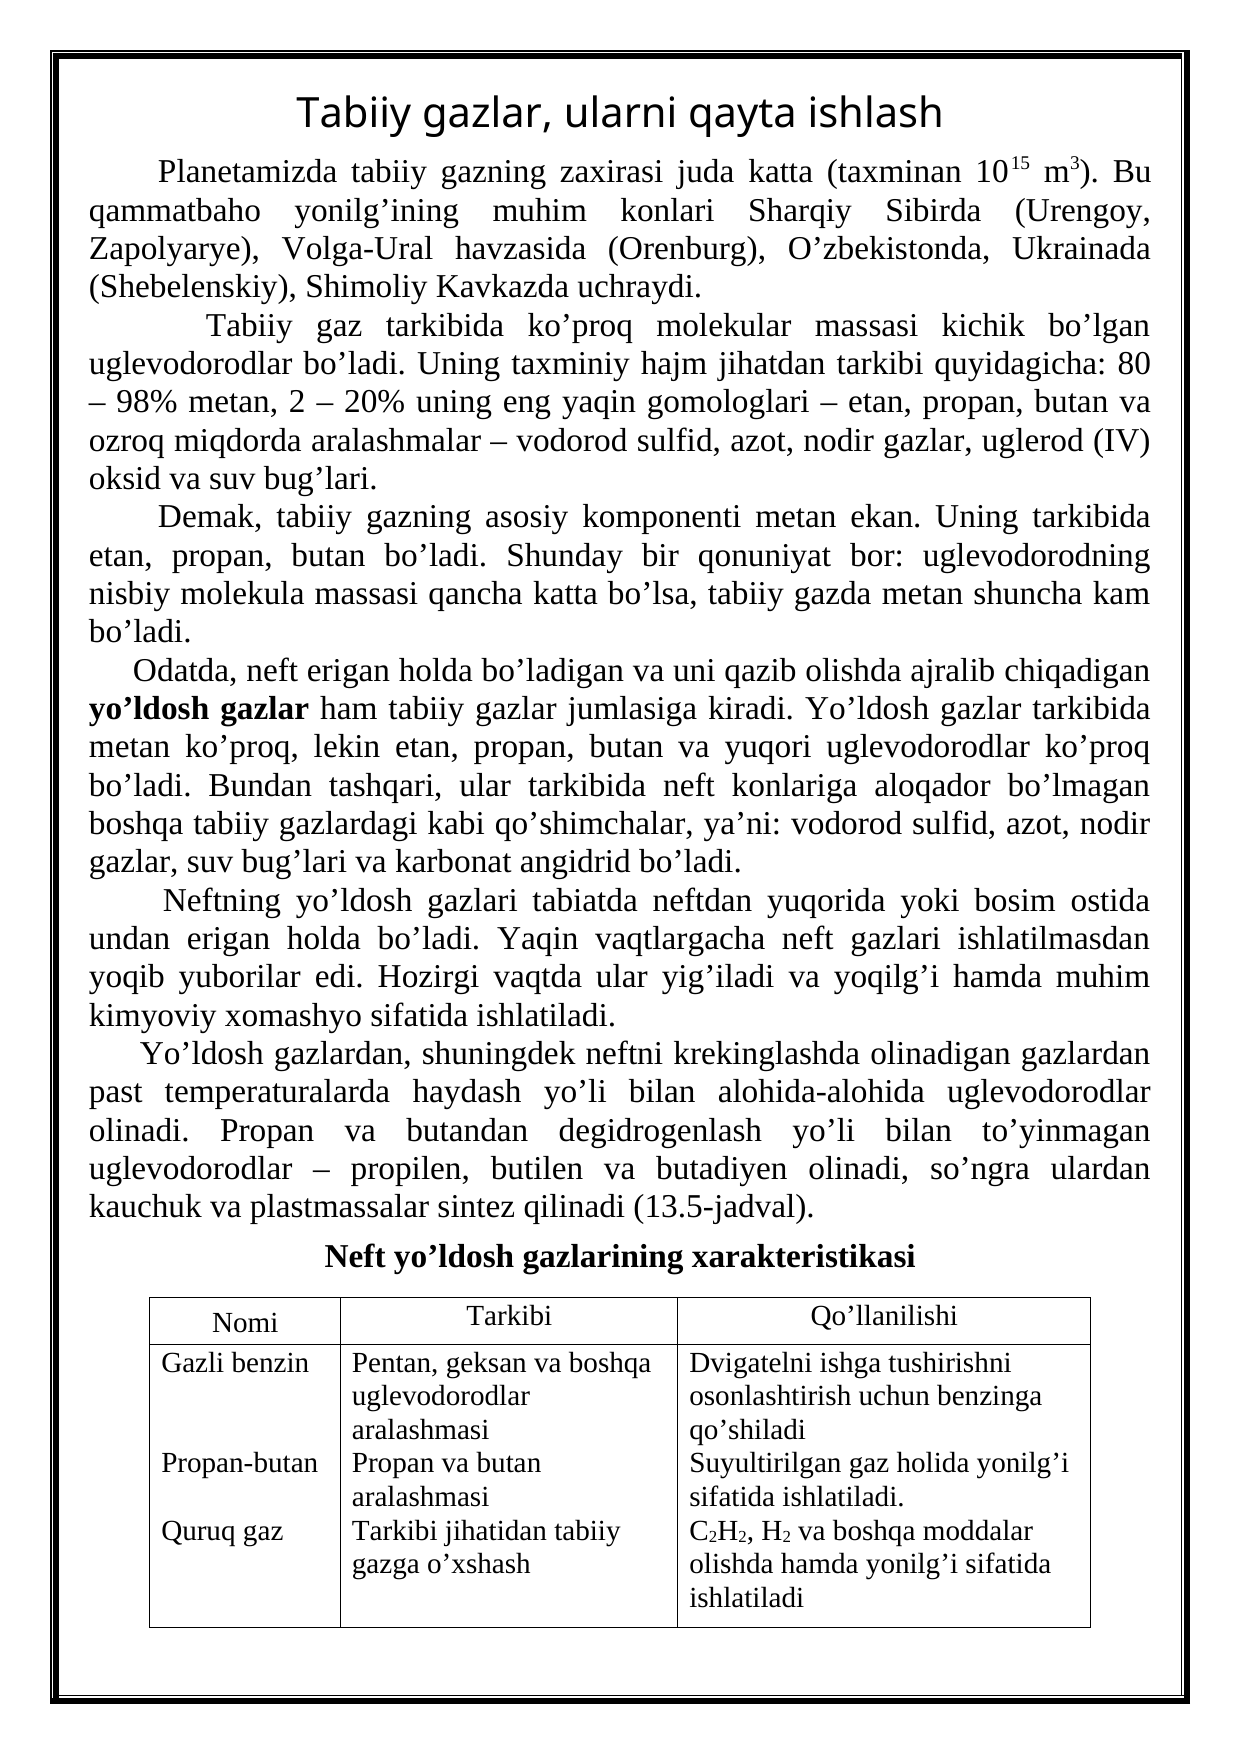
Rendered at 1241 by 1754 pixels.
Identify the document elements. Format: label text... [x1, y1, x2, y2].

table_cell Pentan, geksan va boshqa uglevodorodlar aralashmasi Propan va butan aralashmasi Tarkibi jihatidan tabiiy gazga o’xshash [341, 1345, 677, 1627]
text Odatda, neft erigan holda bo’ladigan va uni qazib olishda ajralib chiqadigan yo’ldosh gazlar ham tabiiy gazlar jumlasiga kiradi. Yo’ldosh gazlar tarkibida metan ko’proq, lekin etan, propan, butan va yuqori uglevodorodlar ko’proq bo’ladi. Bundan tashqari, ular tarkibida neft konlariga aloqador bo’lmagan boshqa tabiiy gazlardagi kabi qo’shimchalar, ya’ni: vodorod sulfid, azot, nodir gazlar, suv bug’lari va karbonat angidrid bo’ladi. [89, 650, 1152, 880]
table_header Nomi [150, 1298, 340, 1344]
text Tabiiy gaz tarkibida ko’proq molekular massasi kichik bo’lgan uglevodorodlar bo’ladi. Uning taxminiy hajm jihatdan tarkibi quyidagicha: 80 – 98% metan, 2 – 20% uning eng yaqin gomologlari – etan, propan, butan va ozroq miqdorda aralashmalar – vodorod sulfid, azot, nodir gazlar, uglerod (IV) oksid va suv bug’lari. [89, 305, 1152, 496]
table_cell Dvigatelni ishga tushirishni osonlashtirish uchun benzinga qo’shiladi Suyultirilgan gaz holida yonilg’i sifatida ishlatiladi. C2H2, H2 va boshqa moddalar olishda hamda yonilg’i sifatida ishlatiladi [678, 1345, 1090, 1627]
table_header Qo’llanilishi [678, 1298, 1090, 1344]
text Planetamizda tabiiy gazning zaxirasi juda katta (taxminan 1015 m3). Bu qammatbaho yonilg’ining muhim konlari Sharqiy Sibirda (Urengoy, Zapolyarye), Volga-Ural havzasida (Orenburg), O’zbekistonda, Ukrainada (Shebelenskiy), Shimoliy Kavkazda uchraydi. [89, 151, 1152, 305]
table_header Tarkibi [341, 1298, 677, 1344]
text Neftning yo’ldosh gazlari tabiatda neftdan yuqorida yoki bosim ostida undan erigan holda bo’ladi. Yaqin vaqtlargacha neft gazlari ishlatilmasdan yoqib yuborilar edi. Hozirgi vaqtda ular yig’iladi va yoqilg’i hamda muhim kimyoviy xomashyo sifatida ishlatiladi. [89, 880, 1152, 1033]
table_cell Gazli benzin Propan-butan Quruq gaz [150, 1345, 340, 1627]
text Demak, tabiiy gazning asosiy komponenti metan ekan. Uning tarkibida etan, propan, butan bo’ladi. Shunday bir qonuniyat bor: uglevodorodning nisbiy molekula massasi qancha katta bo’lsa, tabiiy gazda metan shuncha kam bo’ladi. [89, 496, 1152, 650]
text Tabiiy gazlar, ularni qayta ishlash [89, 83, 1152, 139]
text Yo’ldosh gazlardan, shuningdek neftni krekinglashda olinadigan gazlardan past temperaturalarda haydash yo’li bilan alohida-alohida uglevodorodlar olinadi. Propan va butandan degidrogenlash yo’li bilan to’yinmagan uglevodorodlar – propilen, butilen va butadiyen olinadi, so’ngra ulardan kauchuk va plastmassalar sintez qilinadi (13.5-jadval). [89, 1033, 1152, 1225]
text Neft yo’ldosh gazlarining xarakteristikasi [89, 1237, 1152, 1275]
